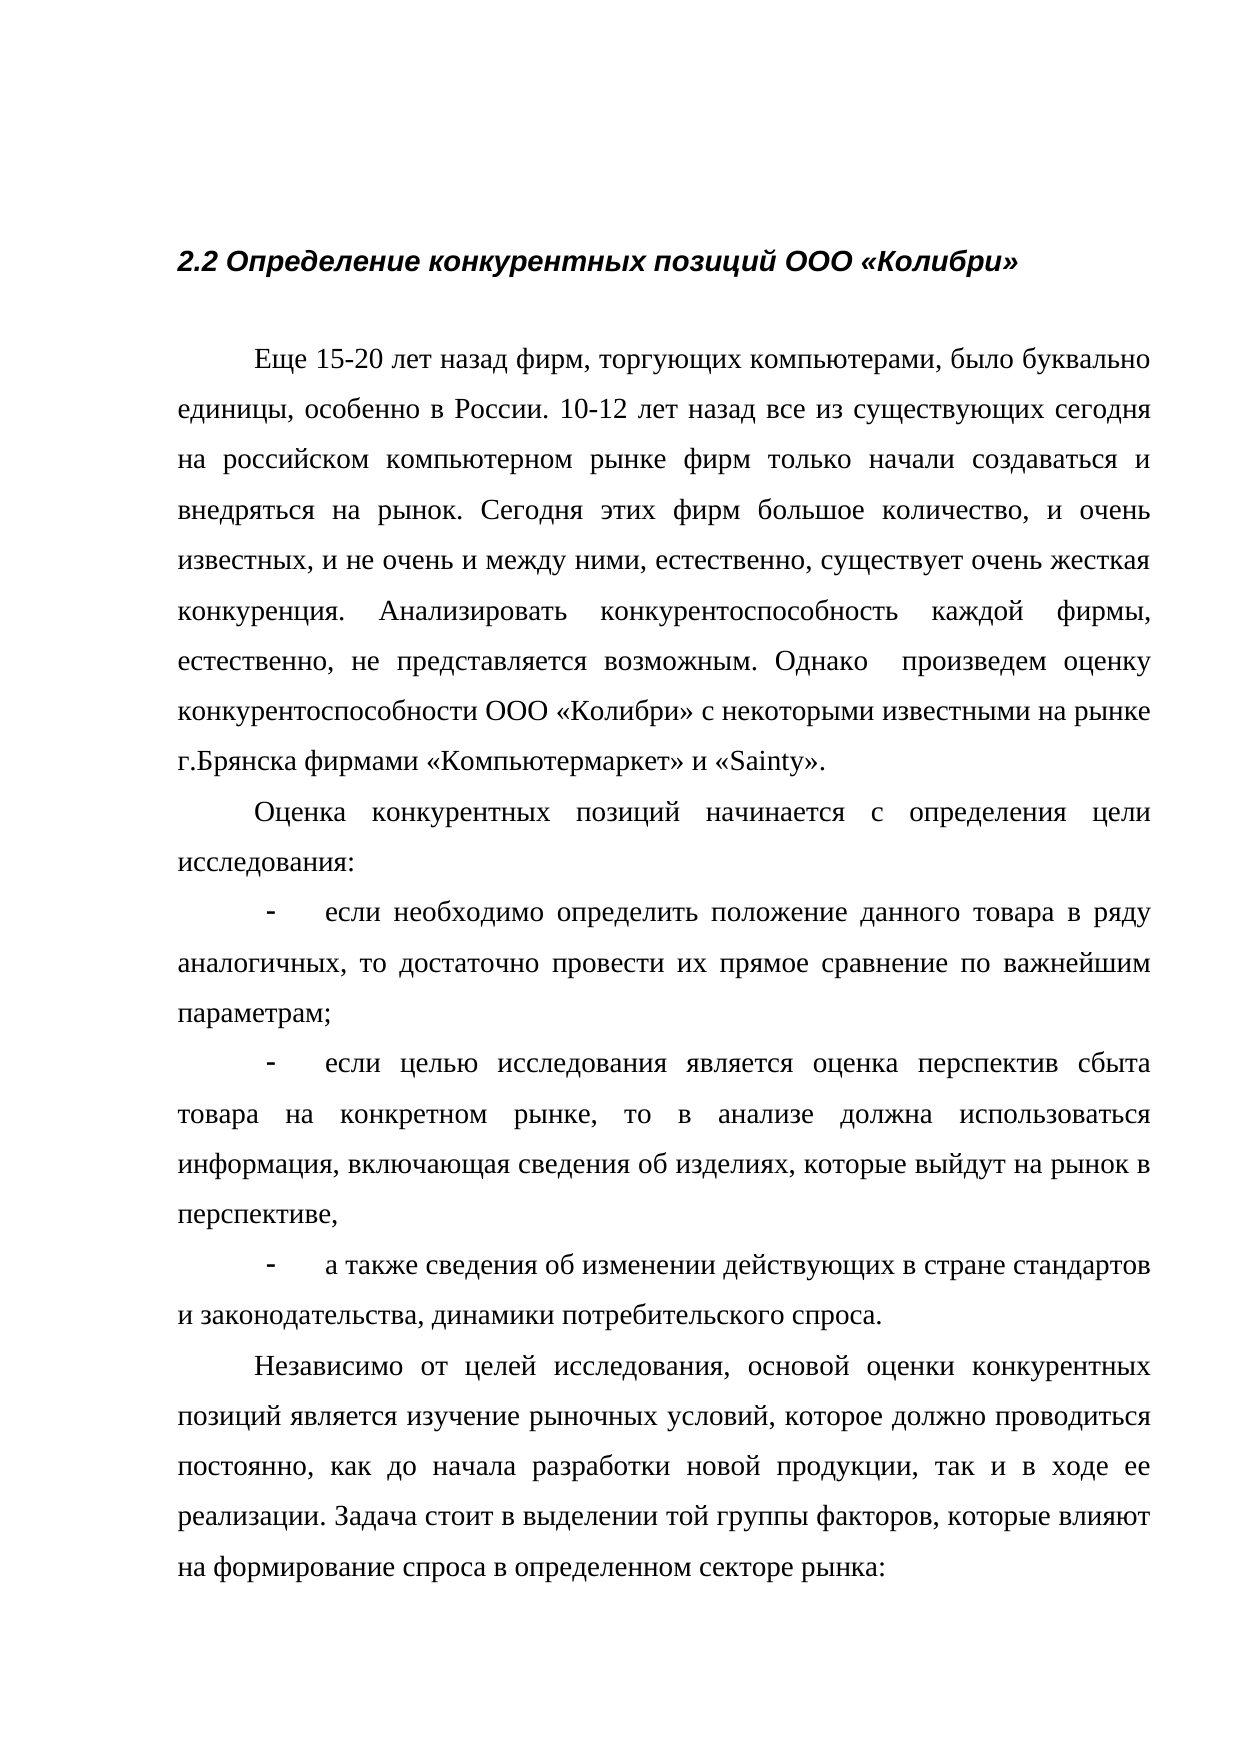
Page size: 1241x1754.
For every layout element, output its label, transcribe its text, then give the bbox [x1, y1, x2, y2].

subtitle 2.2 Определение конкурентных позиций ООО «Колибри» [177, 244, 1152, 277]
list а также сведения об изменении действующих в стране стандартов и законодательства, динамики потребительского спроса. [177, 1247, 1152, 1331]
text Оценка конкурентных позиций начинается с определения цели исследования: [177, 794, 1152, 878]
text Еще 15-20 лет назад фирм, торгующих компьютерами, было буквально единицы, особенно в России. 10-12 лет назад все из существующих сегодня на российском компьютерном рынке фирм только начали создаваться и внедряться на рынок. Сегодня этих фирм большое количество, и очень известных, и не очень и между ними, естественно, существует очень жесткая конкуренция. Анализировать конкурентоспособность каждой фирмы, естественно, не представляется возможным. Однако произведем оценку конкурентоспособности ООО «Колибри» с некоторыми известными на рынке г.Брянска фирмами «Компьютермаркет» и «Sainty». [177, 341, 1152, 777]
text Независимо от целей исследования, основой оценки конкурентных позиций является изучение рыночных условий, которое должно проводиться постоянно, как до начала разработки новой продукции, так и в ходе ее реализации. Задача стоит в выделении той группы факторов, которые влияют на формирование спроса в определенном секторе рынка: [177, 1348, 1152, 1582]
list если целью исследования является оценка перспектив сбыта товара на конкретном рынке, то в анализе должна использоваться информация, включающая сведения об изделиях, которые выйдут на рынок в перспективе, [177, 1046, 1152, 1230]
list если необходимо определить положение данного товара в ряду аналогичных, то достаточно провести их прямое сравнение по важнейшим параметрам; [177, 894, 1152, 1029]
